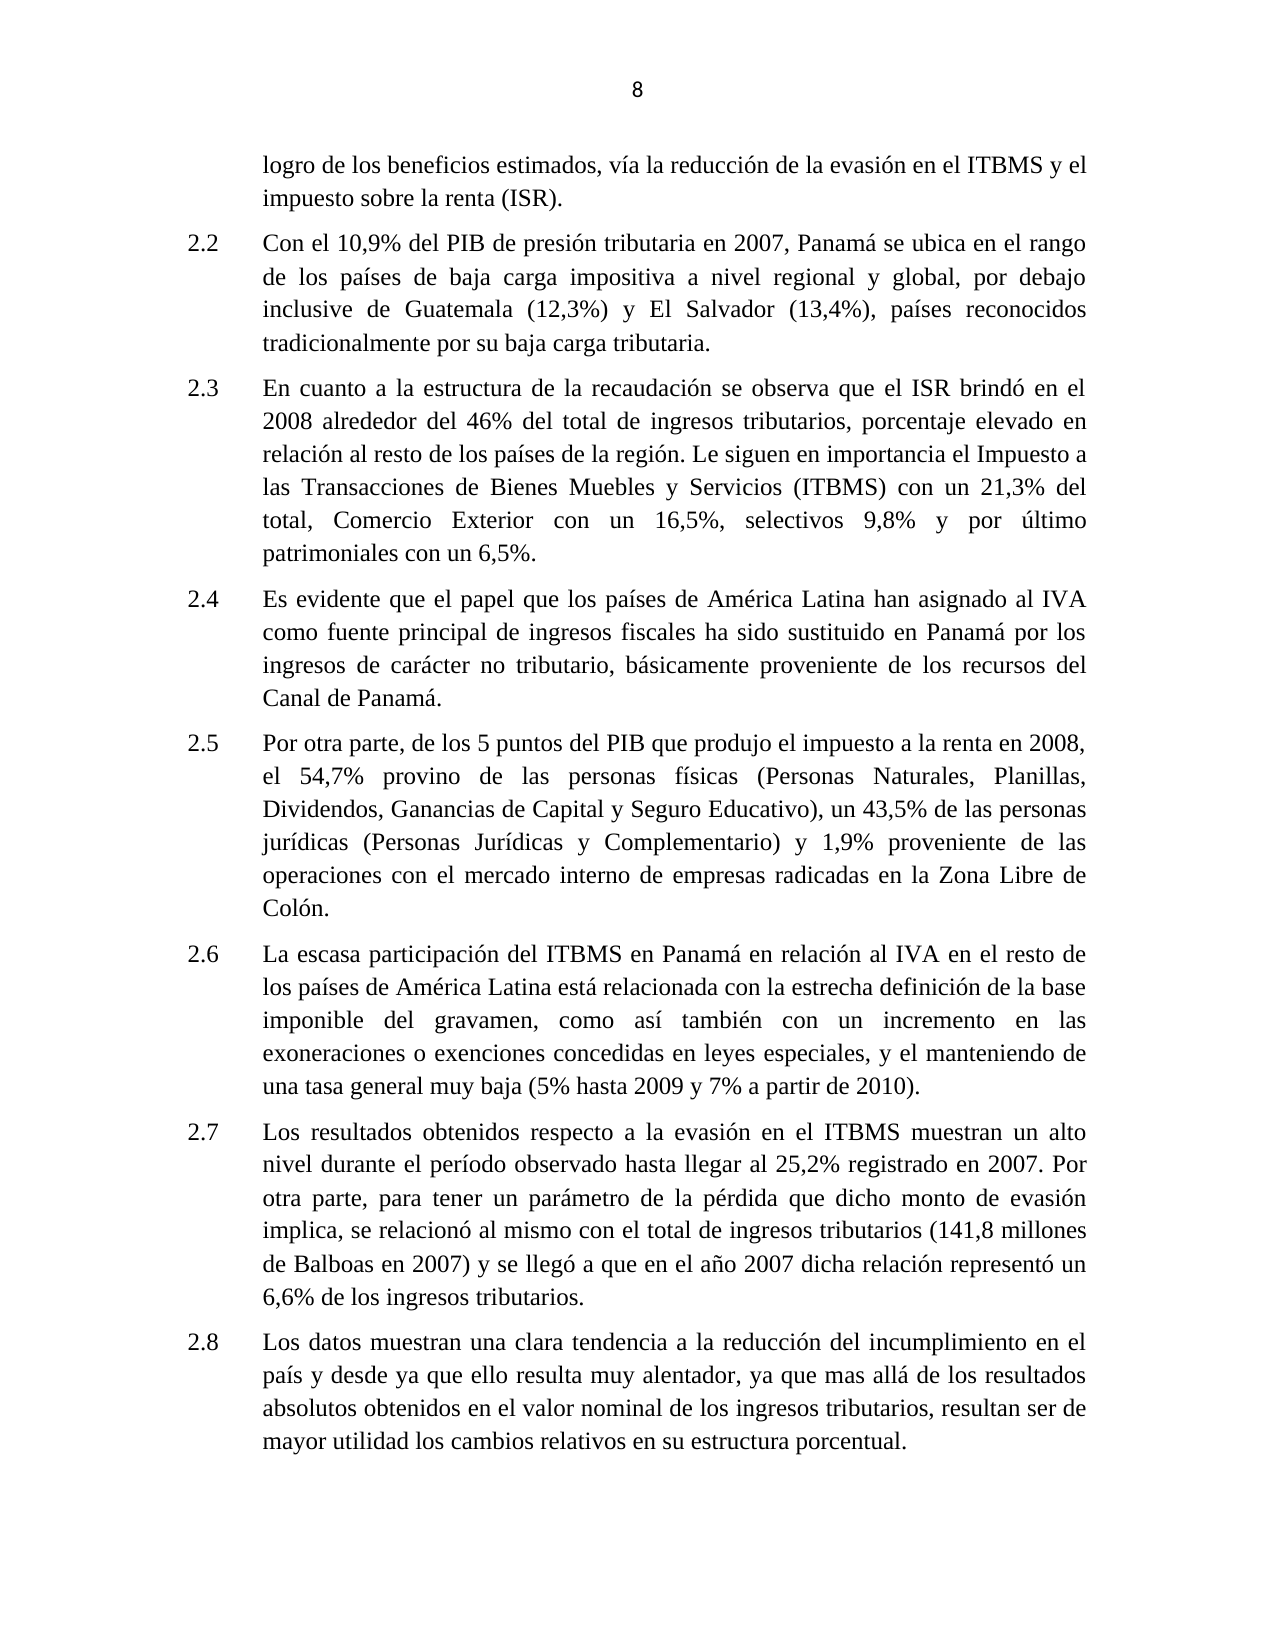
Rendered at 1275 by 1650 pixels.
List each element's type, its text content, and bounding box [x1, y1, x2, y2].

text 2.8 Los datos muestran una clara tendencia a la reducción del incumplimiento en el país y desde ya que ello resulta muy alentador, ya que mas allá de los resultados absolutos obtenidos en el valor nominal de los ingresos tributarios, resultan ser de mayor utilidad los cambios relativos en su estructura porcentual. [187, 1327, 1087, 1455]
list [187, 150, 1087, 212]
text 2.6 La escasa participación del ITBMS en Panamá en relación al IVA en el resto de los países de América Latina está relacionada con la estrecha definición de la base imponible del gravamen, como así también con un incremento en las exoneraciones o exenciones concedidas en leyes especiales, y el manteniendo de una tasa general muy baja (5% hasta 2009 y 7% a partir de 2010). [187, 939, 1087, 1100]
list 2.5 Por otra parte, de los 5 puntos del PIB que produjo el impuesto a la renta en 2008, el 54,7% provino de las personas físicas (Personas Naturales, Planillas, Dividendos, Ganancias de Capital y Seguro Educativo), un 43,5% de las personas jurídicas (Personas Jurídicas y Complementario) y 1,9% proveniente de las operaciones con el mercado interno de empresas radicadas en la Zona Libre de Colón. [187, 728, 1087, 922]
text 2.7 Los resultados obtenidos respecto a la evasión en el ITBMS muestran un alto nivel durante el período observado hasta llegar al 25,2% registrado en 2007. Por otra parte, para tener un parámetro de la pérdida que dicho monto de evasión implica, se relacionó al mismo con el total de ingresos tributarios (141,8 millones de Balboas en 2007) y se llegó a que en el año 2007 dicha relación representó un 6,6% de los ingresos tributarios. [187, 1117, 1087, 1310]
text 2.3 En cuanto a la estructura de la recaudación se observa que el ISR brindó en el 2008 alrededor del 46% del total de ingresos tributarios, porcentaje elevado en relación al resto de los países de la región. Le siguen en importancia el Impuesto a las Transacciones de Bienes Muebles y Servicios (ITBMS) con un 21,3% del total, Comercio Exterior con un 16,5%, selectivos 9,8% y por último patrimoniales con un 6,5%. [187, 373, 1087, 567]
list 2.4 Es evidente que el papel que los países de América Latina han asignado al IVA como fuente principal de ingresos fiscales ha sido sustituido en Panamá por los ingresos de carácter no tributario, básicamente proveniente de los recursos del Canal de Panamá. [187, 584, 1087, 712]
text 2.2 Con el 10,9% del PIB de presión tributaria en 2007, Panamá se ubica en el rango de los países de baja carga impositiva a nivel regional y global, por debajo inclusive de Guatemala (12,3%) y El Salvador (13,4%), países reconocidos tradicionalmente por su baja carga tributaria. [187, 228, 1087, 356]
